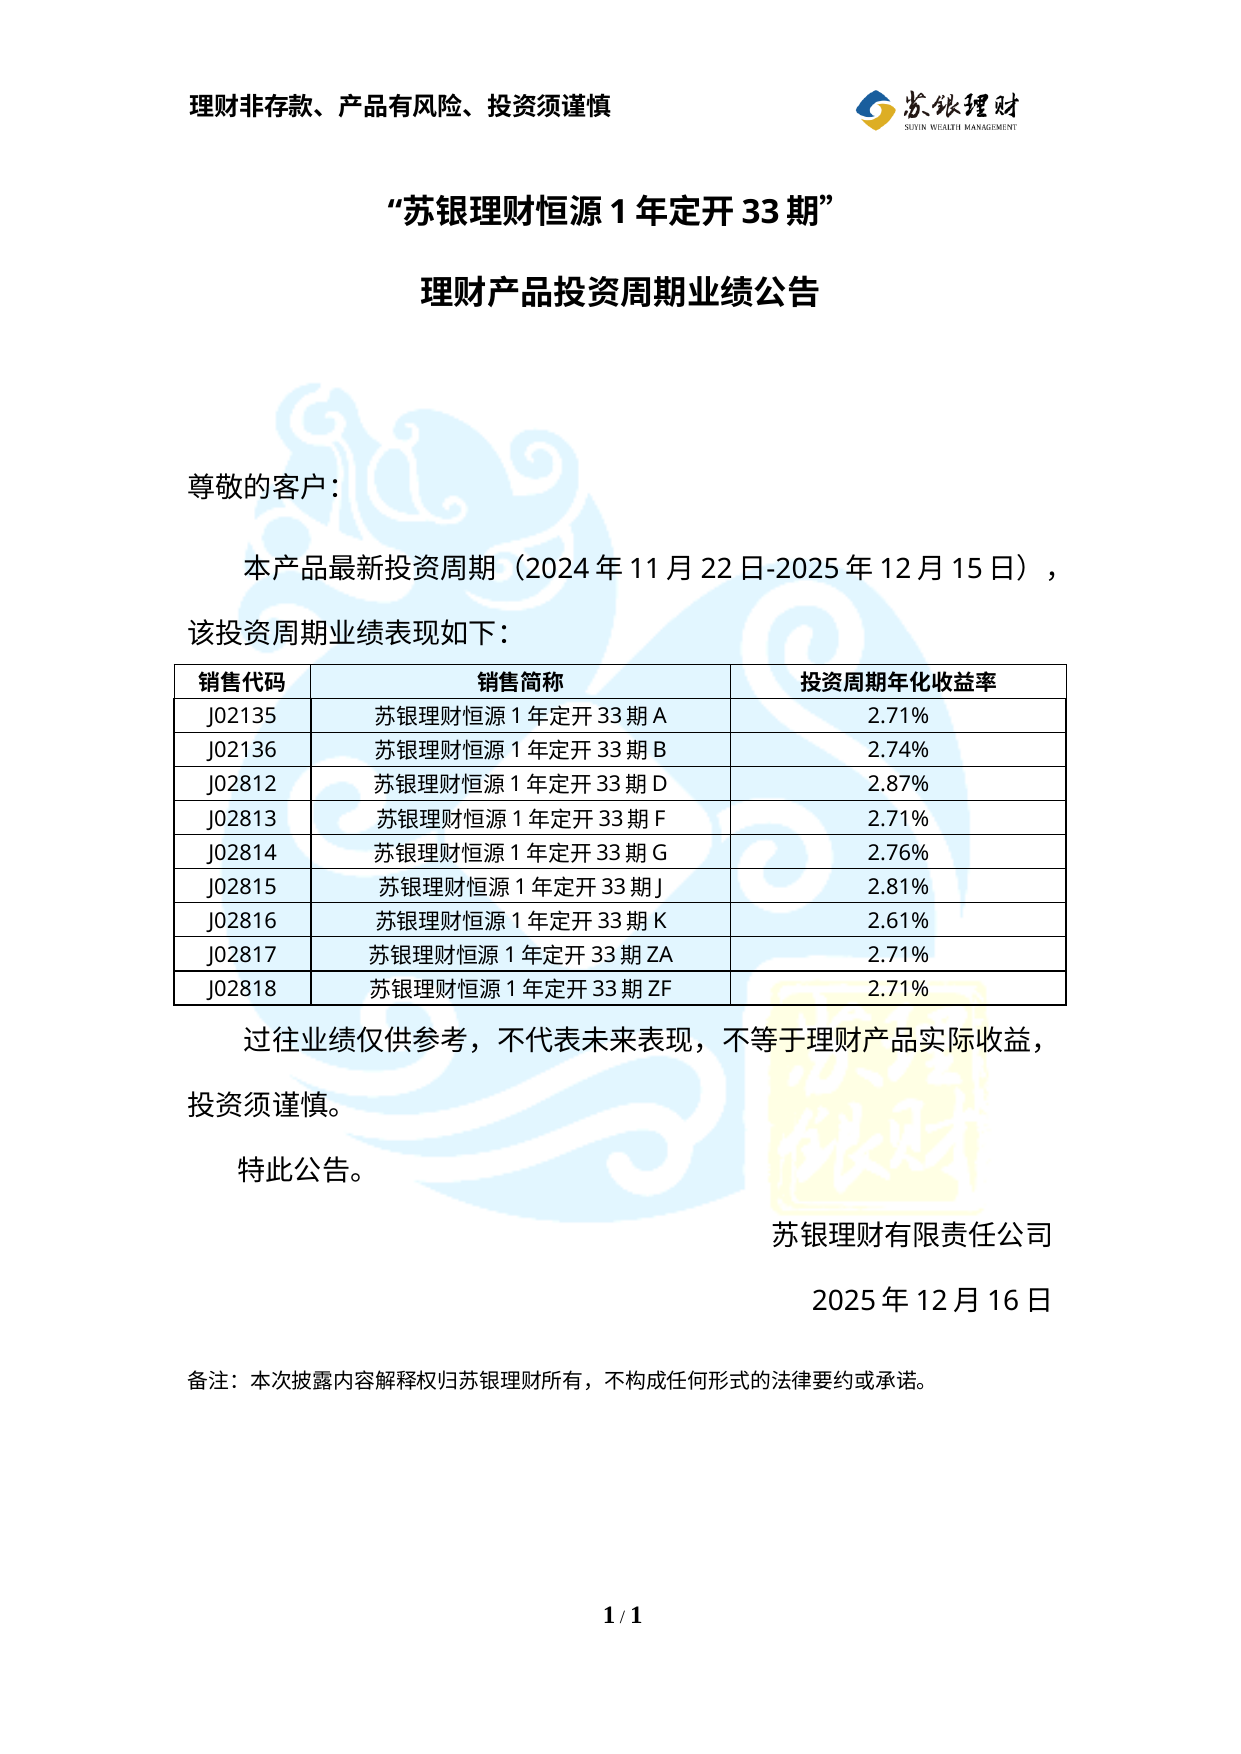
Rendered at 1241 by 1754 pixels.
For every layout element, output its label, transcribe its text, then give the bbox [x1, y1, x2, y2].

table_cell 苏银理财恒源1年定开33期G [312, 835, 730, 868]
text 备注：本次披露内容解释权归苏银理财所有，不构成任何形式的法律要约或承诺。 [187, 1363, 1053, 1396]
table_cell 2.71% [731, 937, 1065, 970]
table_cell 苏银理财恒源1年定开33期B [312, 733, 730, 766]
table_cell J02814 [175, 835, 310, 868]
table_cell J02818 [175, 972, 310, 1004]
text 苏银理财有限责任公司 2025年12月16日 [187, 1201, 1053, 1331]
table_cell 苏银理财恒源1年定开33期D [312, 767, 730, 799]
table_cell 2.71% [731, 801, 1065, 834]
table_cell 2.74% [731, 733, 1065, 766]
table_cell 苏银理财恒源1年定开33期ZA [312, 937, 730, 970]
table_header 销售简称 [311, 665, 730, 697]
table_cell 苏银理财恒源1年定开33期K [312, 903, 730, 936]
table_cell J02812 [175, 767, 310, 799]
table_cell J02135 [175, 699, 310, 731]
table_cell 2.71% [731, 699, 1065, 731]
table_header 投资周期年化收益率 [731, 665, 1066, 697]
table_cell J02816 [175, 903, 310, 936]
table_cell 苏银理财恒源1年定开33期ZF [312, 972, 730, 1004]
text “苏银理财恒源1年定开33期” [187, 176, 1053, 241]
picture [831, 73, 1049, 143]
table_cell 苏银理财恒源1年定开33期J [312, 869, 730, 902]
table_cell 2.87% [731, 767, 1065, 799]
text 过往业绩仅供参考，不代表未来表现，不等于理财产品实际收益，投资须谨慎。 [187, 1006, 1053, 1136]
table_cell 苏银理财恒源1年定开33期F [312, 801, 730, 834]
table_cell 2.76% [731, 835, 1065, 868]
text 理财产品投资周期业绩公告 [187, 258, 1053, 323]
text 特此公告。 [187, 1136, 1053, 1201]
table_cell J02813 [175, 801, 310, 834]
text 本产品最新投资周期（2024年11月22日-2025年12月15日），该投资周期业绩表现如下： [187, 534, 1053, 664]
table_cell 2.71% [731, 972, 1065, 1004]
text 尊敬的客户： [187, 453, 1053, 518]
table_cell 苏银理财恒源1年定开33期A [312, 699, 730, 731]
table_cell 2.61% [731, 903, 1065, 936]
table_cell J02815 [175, 869, 310, 902]
table_cell J02136 [175, 733, 310, 766]
table_cell 2.81% [731, 869, 1065, 902]
table_cell J02817 [175, 937, 310, 970]
table_header 销售代码 [175, 665, 310, 697]
